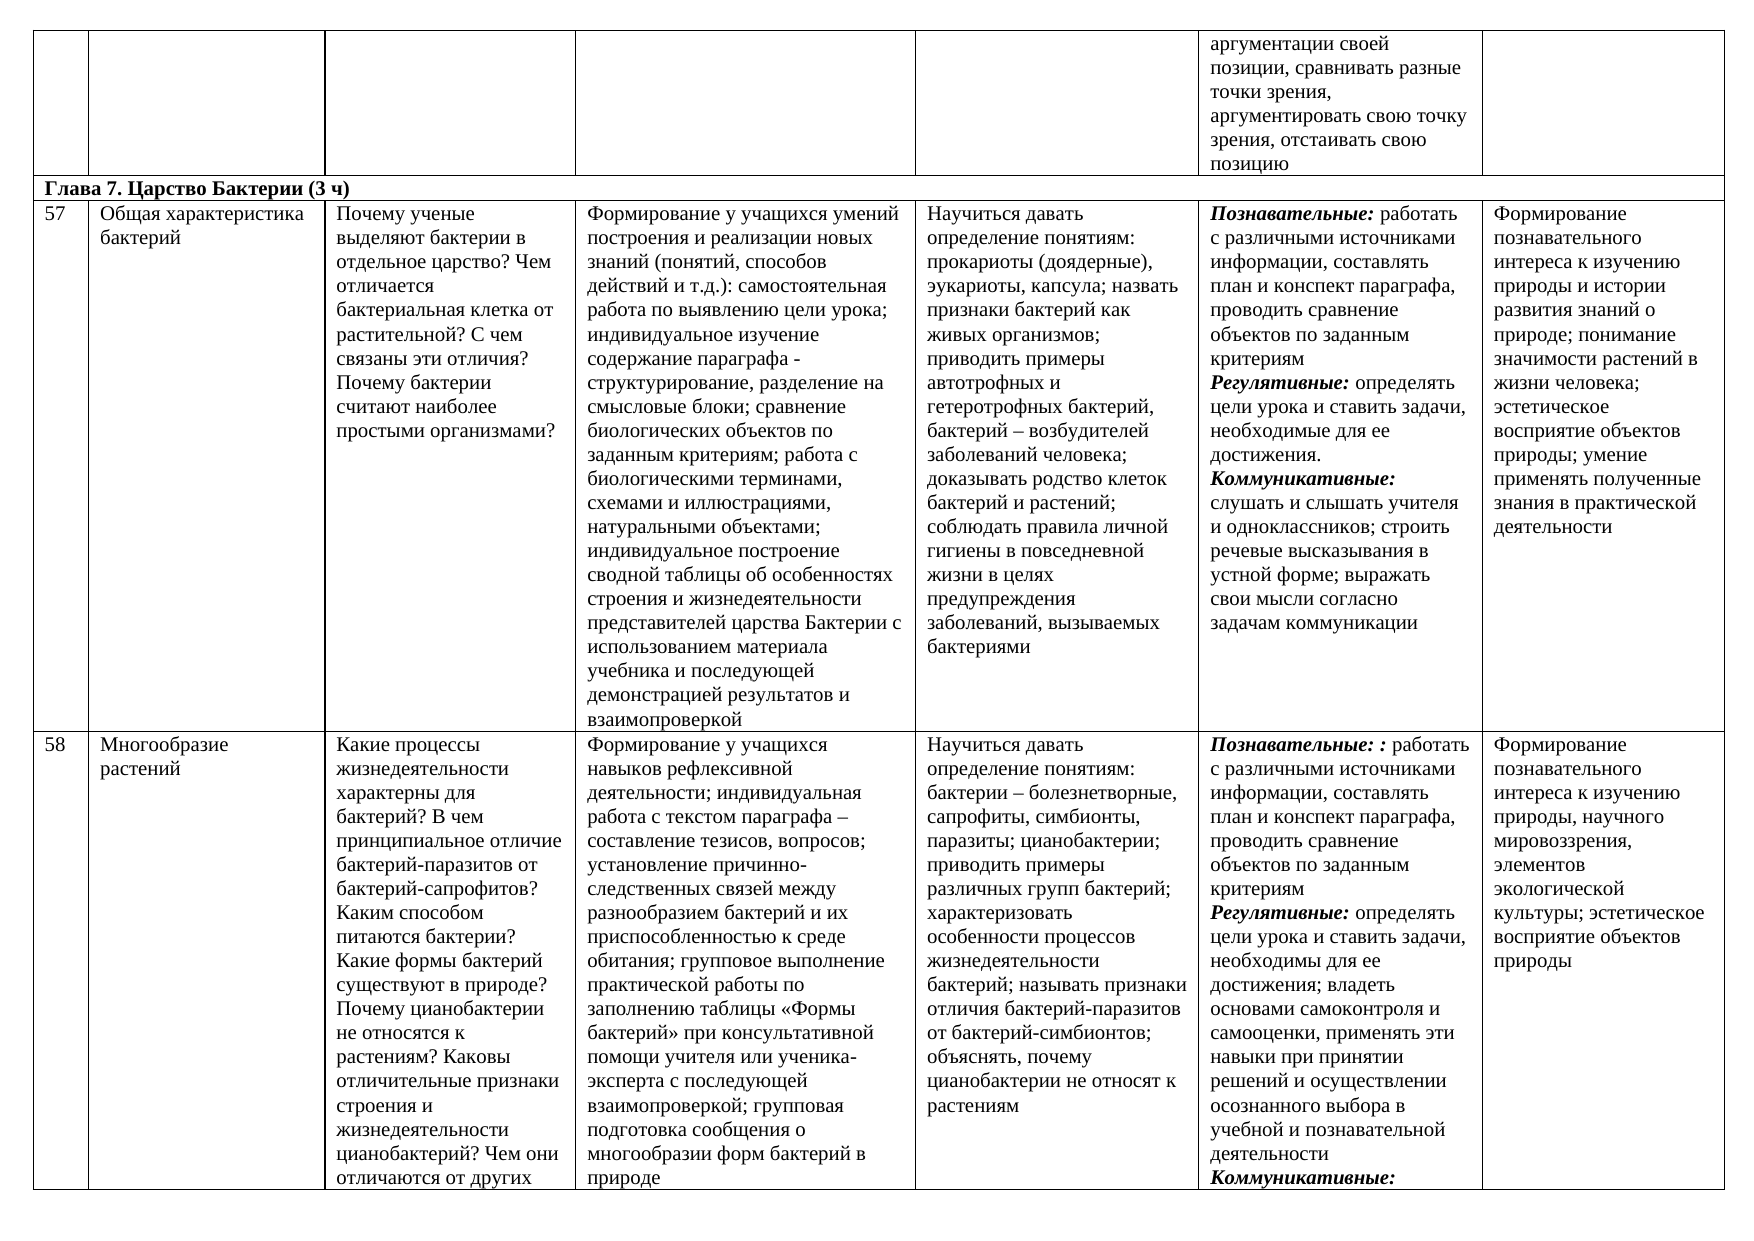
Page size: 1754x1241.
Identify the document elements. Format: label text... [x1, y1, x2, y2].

table_cell 58 [34, 732, 88, 1189]
table_cell Глава 7. Царство Бактерии (3 ч) [34, 176, 1724, 200]
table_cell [576, 732, 915, 1189]
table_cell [916, 31, 1198, 175]
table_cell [89, 732, 324, 1189]
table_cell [326, 732, 575, 1189]
table_cell 56 [34, 31, 88, 175]
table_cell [576, 31, 915, 175]
table_cell Общая характеристика бактерий [89, 201, 324, 731]
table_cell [1483, 732, 1724, 1189]
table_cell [1483, 31, 1724, 175]
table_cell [916, 732, 1198, 1189]
table_cell Познавательные: работать с различными источниками информации, составлять план и конспект параграфа, проводить сравнение объектов по заданным критериям Регулятивные: определять цели урока и ставить задачи, необходимые для ее достижения. Коммуникативные: слушать и слышать учителя и одноклассников; строить речевые высказывания в устной форме; выражать свои мысли согласно задачам коммуникации [1199, 201, 1482, 731]
table_cell Научиться давать определение понятиям: прокариоты (доядерные), эукариоты, капсула; назвать признаки бактерий как живых организмов; приводить примеры автотрофных и гетеротрофных бактерий, бактерий – возбудителей заболеваний человека; доказывать родство клеток бактерий и растений; соблюдать правила личной гигиены в повседневной жизни в целях предупреждения заболеваний, вызываемых бактериями [916, 201, 1198, 731]
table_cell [1199, 31, 1482, 175]
table_cell Почему ученые выделяют бактерии в отдельное царство? Чем отличается бактериальная клетка от растительной? С чем связаны эти отличия? Почему бактерии считают наиболее простыми организмами? [326, 201, 575, 731]
table_cell 57 [34, 201, 88, 731]
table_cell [1199, 732, 1482, 1189]
table_cell Формирование познавательного интереса к изучению природы и истории развития знаний о природе; понимание значимости растений в жизни человека; эстетическое восприятие объектов природы; умение применять полученные знания в практической деятельности [1483, 201, 1724, 731]
table_cell Формирование у учащихся умений построения и реализации новых знаний (понятий, способов действий и т.д.): самостоятельная работа по выявлению цели урока; индивидуальное изучение содержание параграфа - структурирование, разделение на смысловые блоки; сравнение биологических объектов по заданным критериям; работа с биологическими терминами, схемами и иллюстрациями, натуральными объектами; индивидуальное построение сводной таблицы об особенностях строения и жизнедеятельности представителей царства Бактерии с использованием материала учебника и последующей демонстрацией результатов и взаимопроверкой [576, 201, 915, 731]
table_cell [326, 31, 575, 175]
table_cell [89, 31, 324, 175]
